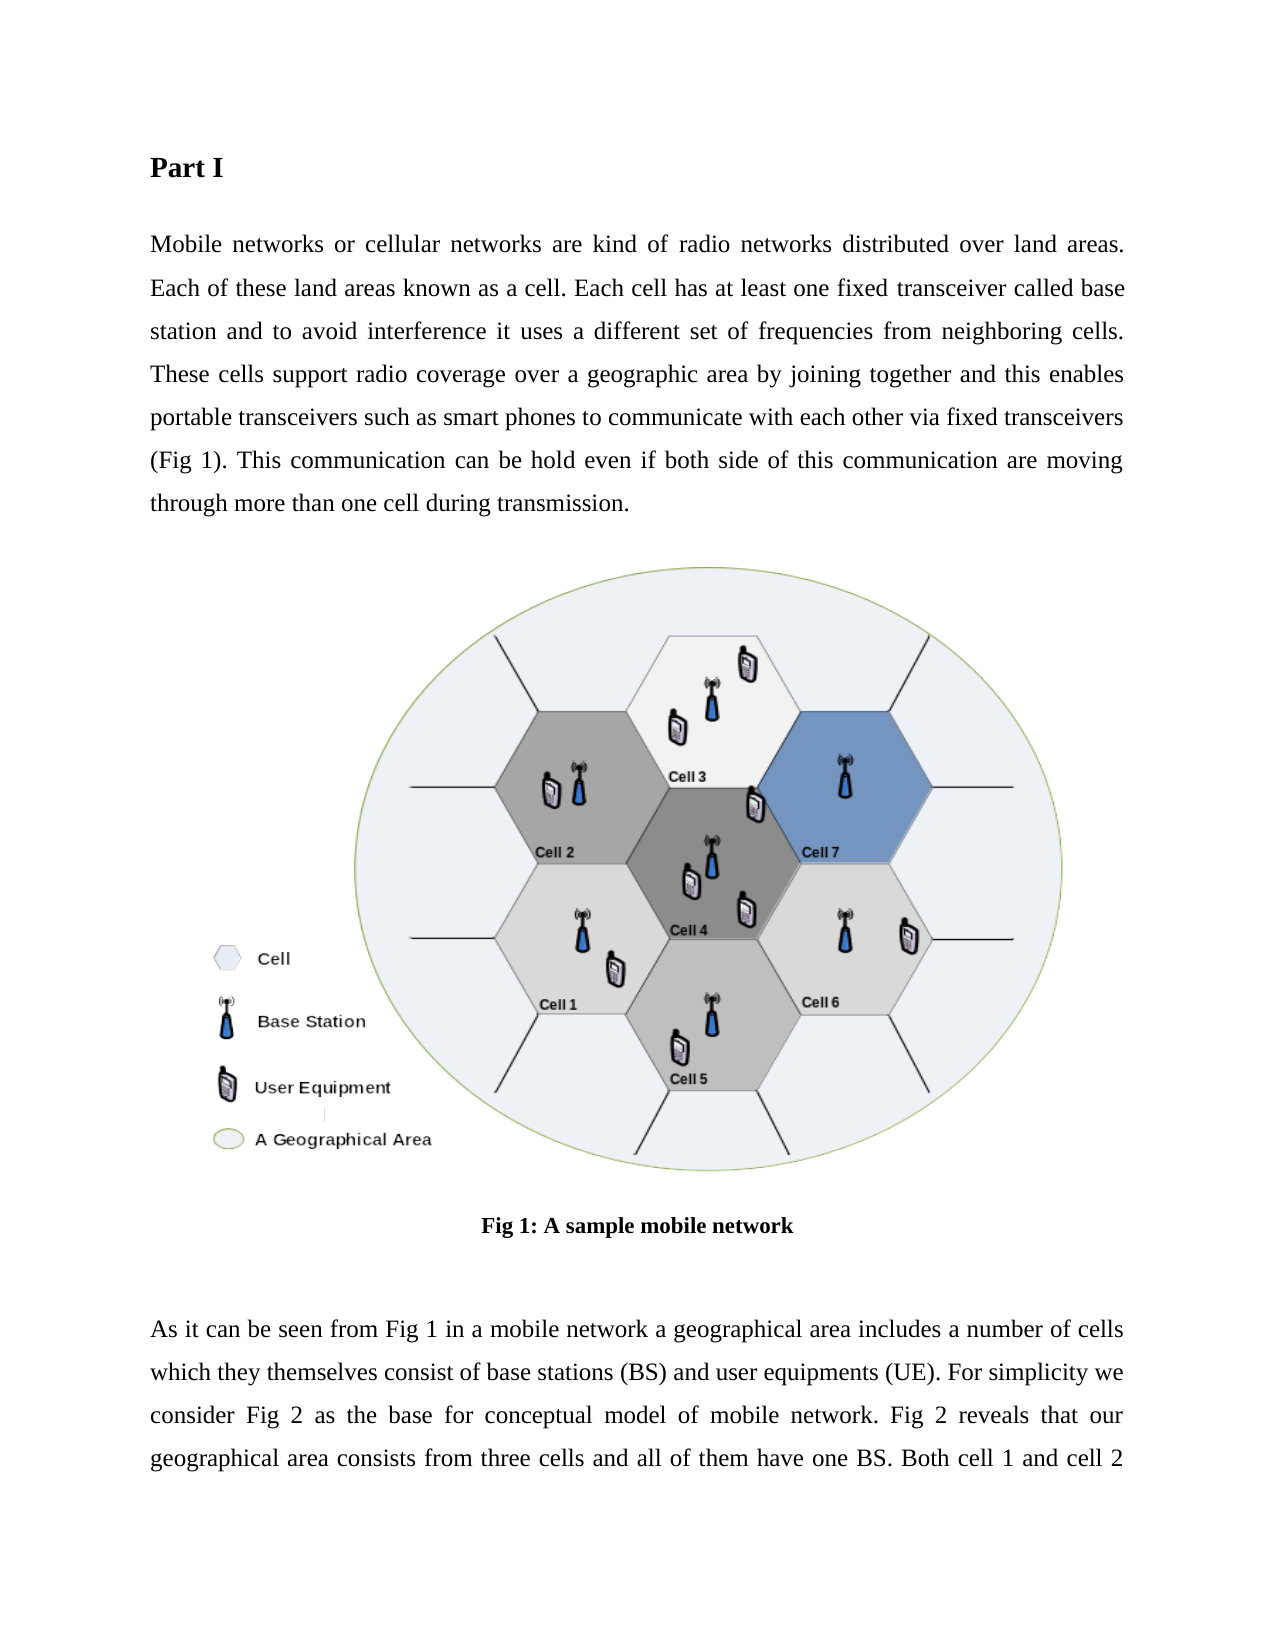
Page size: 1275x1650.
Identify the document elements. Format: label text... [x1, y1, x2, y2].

text Mobile networks or cellular networks are kind of radio networks distributed over land areas. Each of these land areas known as a cell. Each cell has at least one fixed transceiver called base station and to avoid interference it uses a different set of frequencies from neighboring cells. These cells support radio coverage over a geographic area by joining together and this enables portable transceivers such as smart phones to communicate with each other via fixed transceivers (Fig 1). This communication can be hold even if both side of this communication are moving through more than one cell during transmission. [150, 229, 1125, 517]
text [150, 1314, 1125, 1472]
text Part I [150, 150, 1125, 183]
text Fig 1: A sample mobile network [150, 1212, 1125, 1238]
